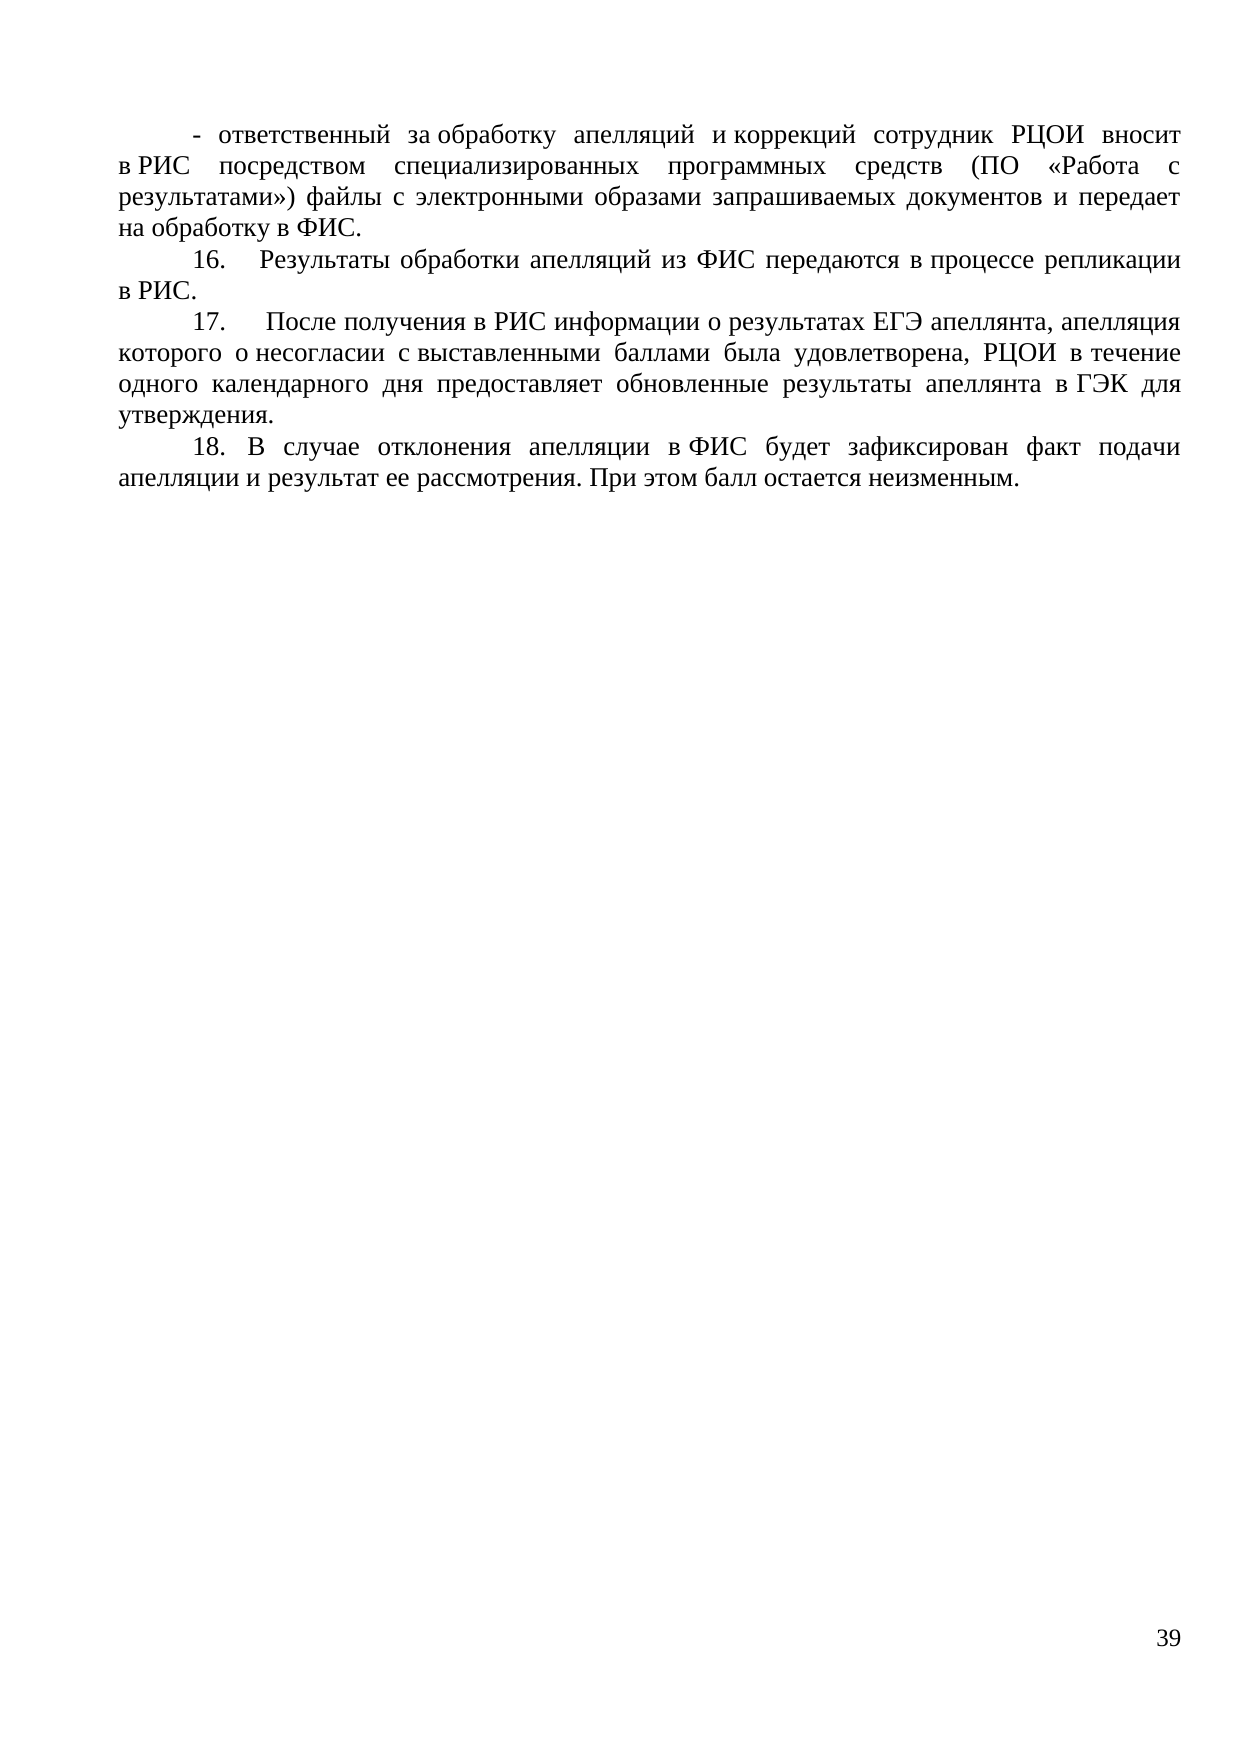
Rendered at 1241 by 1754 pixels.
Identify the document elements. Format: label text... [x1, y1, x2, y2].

list Результаты обработки апелляций из ФИС передаются в процессе репликации в РИС. [118, 243, 1181, 305]
list В случае отклонения апелляции в ФИС будет зафиксирован факт подачи апелляции и результат ее рассмотрения. При этом балл остается неизменным. [118, 429, 1181, 492]
list После получения в РИС информации о результатах ЕГЭ апеллянта, апелляция которого о несогласии с выставленными баллами была удовлетворена, РЦОИ в течение одного календарного дня предоставляет обновленные результаты апеллянта в ГЭК для утверждения. [118, 305, 1181, 429]
list - ответственный за обработку апелляций и коррекций сотрудник РЦОИ вносит в РИС посредством специализированных программных средств (ПО «Работа с результатами») файлы с электронными образами запрашиваемых документов и передает на обработку в ФИС. [118, 118, 1181, 243]
